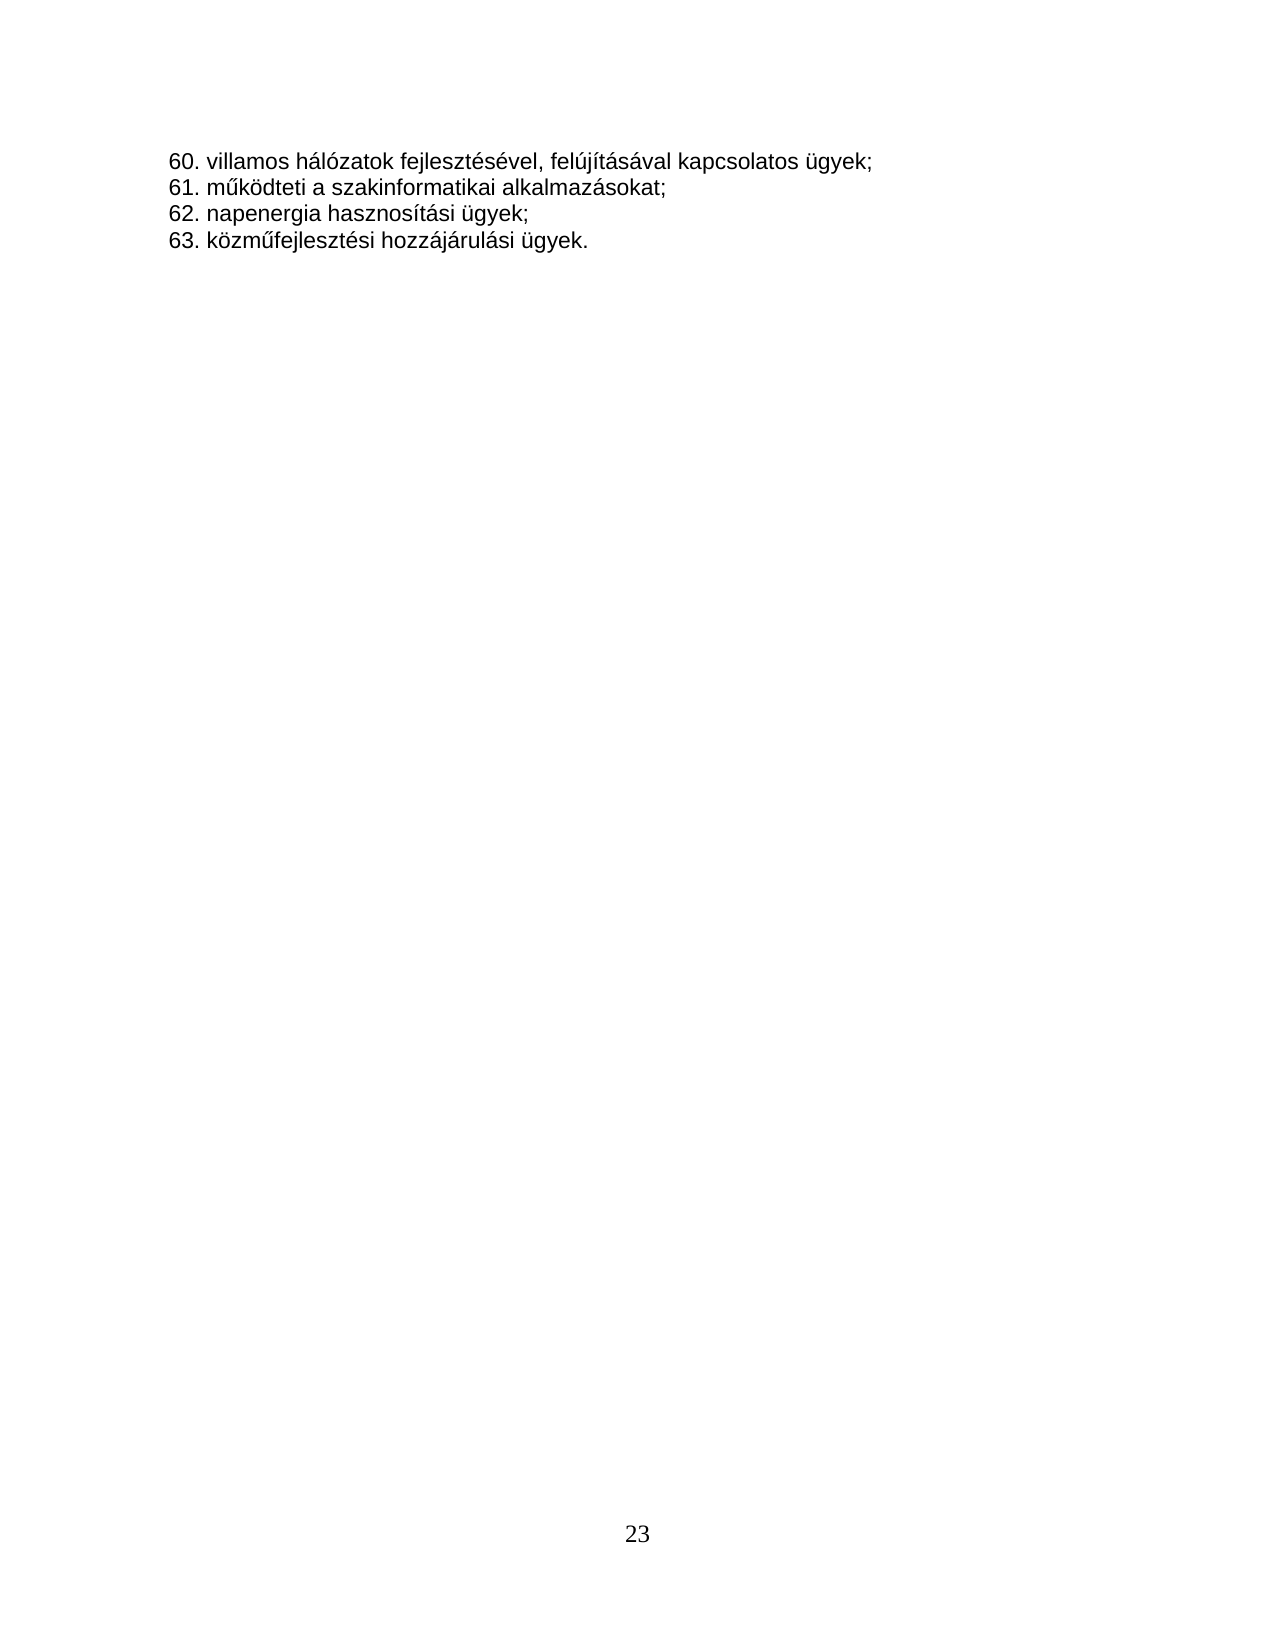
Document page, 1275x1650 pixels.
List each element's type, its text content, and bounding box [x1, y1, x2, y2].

text 63. közműfejlesztési hozzájárulási ügyek. [148, 227, 1127, 253]
text 62. napenergia hasznosítási ügyek; [148, 200, 1127, 227]
text 61. működteti a szakinformatikai alkalmazásokat; [148, 174, 1127, 200]
text 60. villamos hálózatok fejlesztésével, felújításával kapcsolatos ügyek; [162, 148, 1127, 174]
